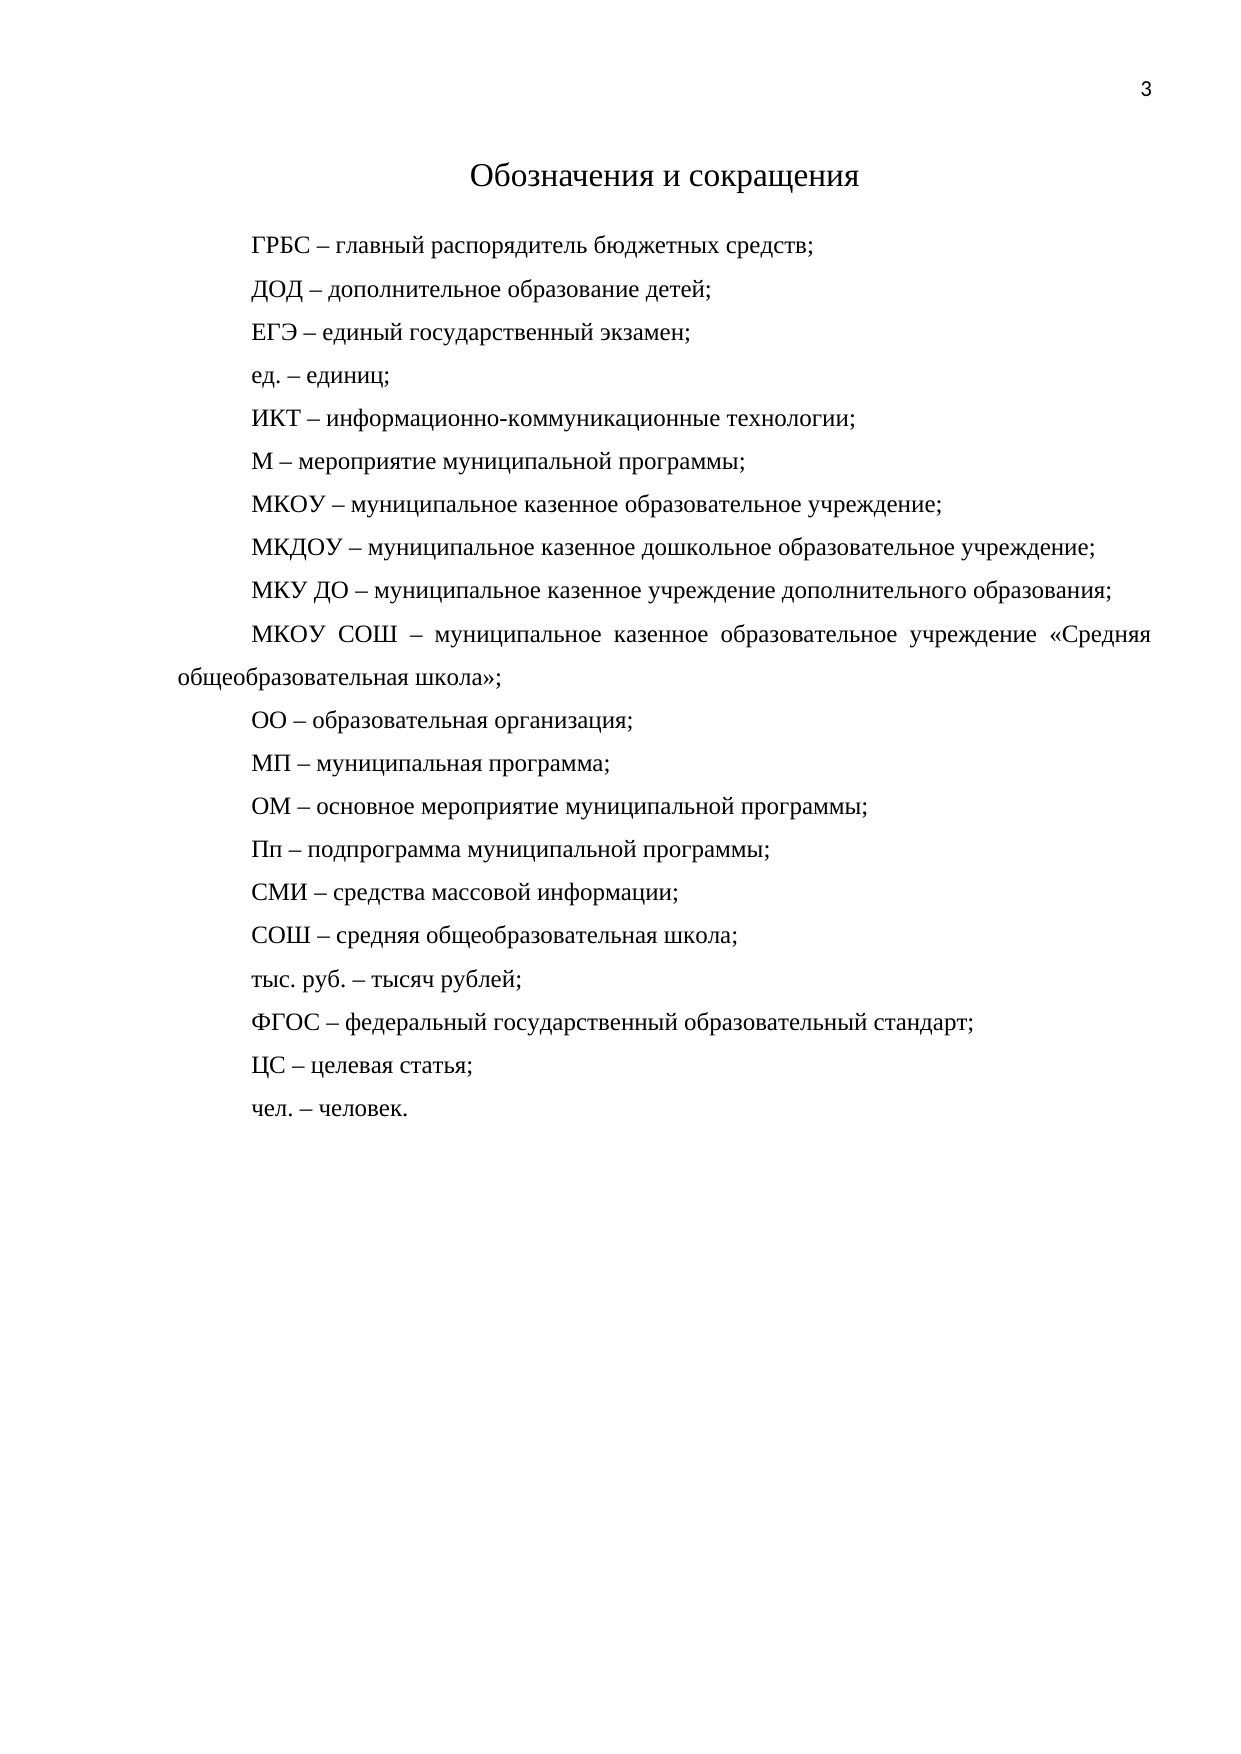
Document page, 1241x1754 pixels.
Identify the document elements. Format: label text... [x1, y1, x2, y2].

text МП – муниципальная программа; [177, 748, 1152, 777]
text ОМ – основное мероприятие муниципальной программы; [177, 791, 1152, 820]
text МКОУ СОШ – муниципальное казенное образовательное учреждение «Средняя общеобразовательная школа»; [177, 619, 1152, 691]
text ЕГЭ – единый государственный экзамен; [177, 317, 1152, 346]
text чел. – человек. [177, 1093, 1152, 1122]
text Пп – подпрограмма муниципальной программы; [177, 834, 1152, 863]
text М – мероприятие муниципальной программы; [177, 446, 1152, 475]
text ДОД – дополнительное образование детей; [177, 274, 1152, 302]
text ФГОС – федеральный государственный образовательный стандарт; [177, 1007, 1152, 1036]
text СОШ – средняя общеобразовательная школа; [177, 921, 1152, 949]
text МКОУ – муниципальное казенное образовательное учреждение; [177, 489, 1152, 518]
text ОО – образовательная организация; [177, 705, 1152, 734]
text ЦС – целевая статья; [177, 1050, 1152, 1079]
text ГРБС – главный распорядитель бюджетных средств; [177, 231, 1152, 259]
text СМИ – средства массовой информации; [177, 877, 1152, 906]
text ед. – единиц; [177, 360, 1152, 389]
text Обозначения и сокращения [177, 155, 1152, 193]
text МКДОУ – муниципальное казенное дошкольное образовательное учреждение; [177, 532, 1152, 561]
text тыс. руб. – тысяч рублей; [177, 964, 1152, 992]
text ИКТ – информационно-коммуникационные технологии; [177, 403, 1152, 432]
text МКУ ДО – муниципальное казенное учреждение дополнительного образования; [177, 576, 1152, 604]
